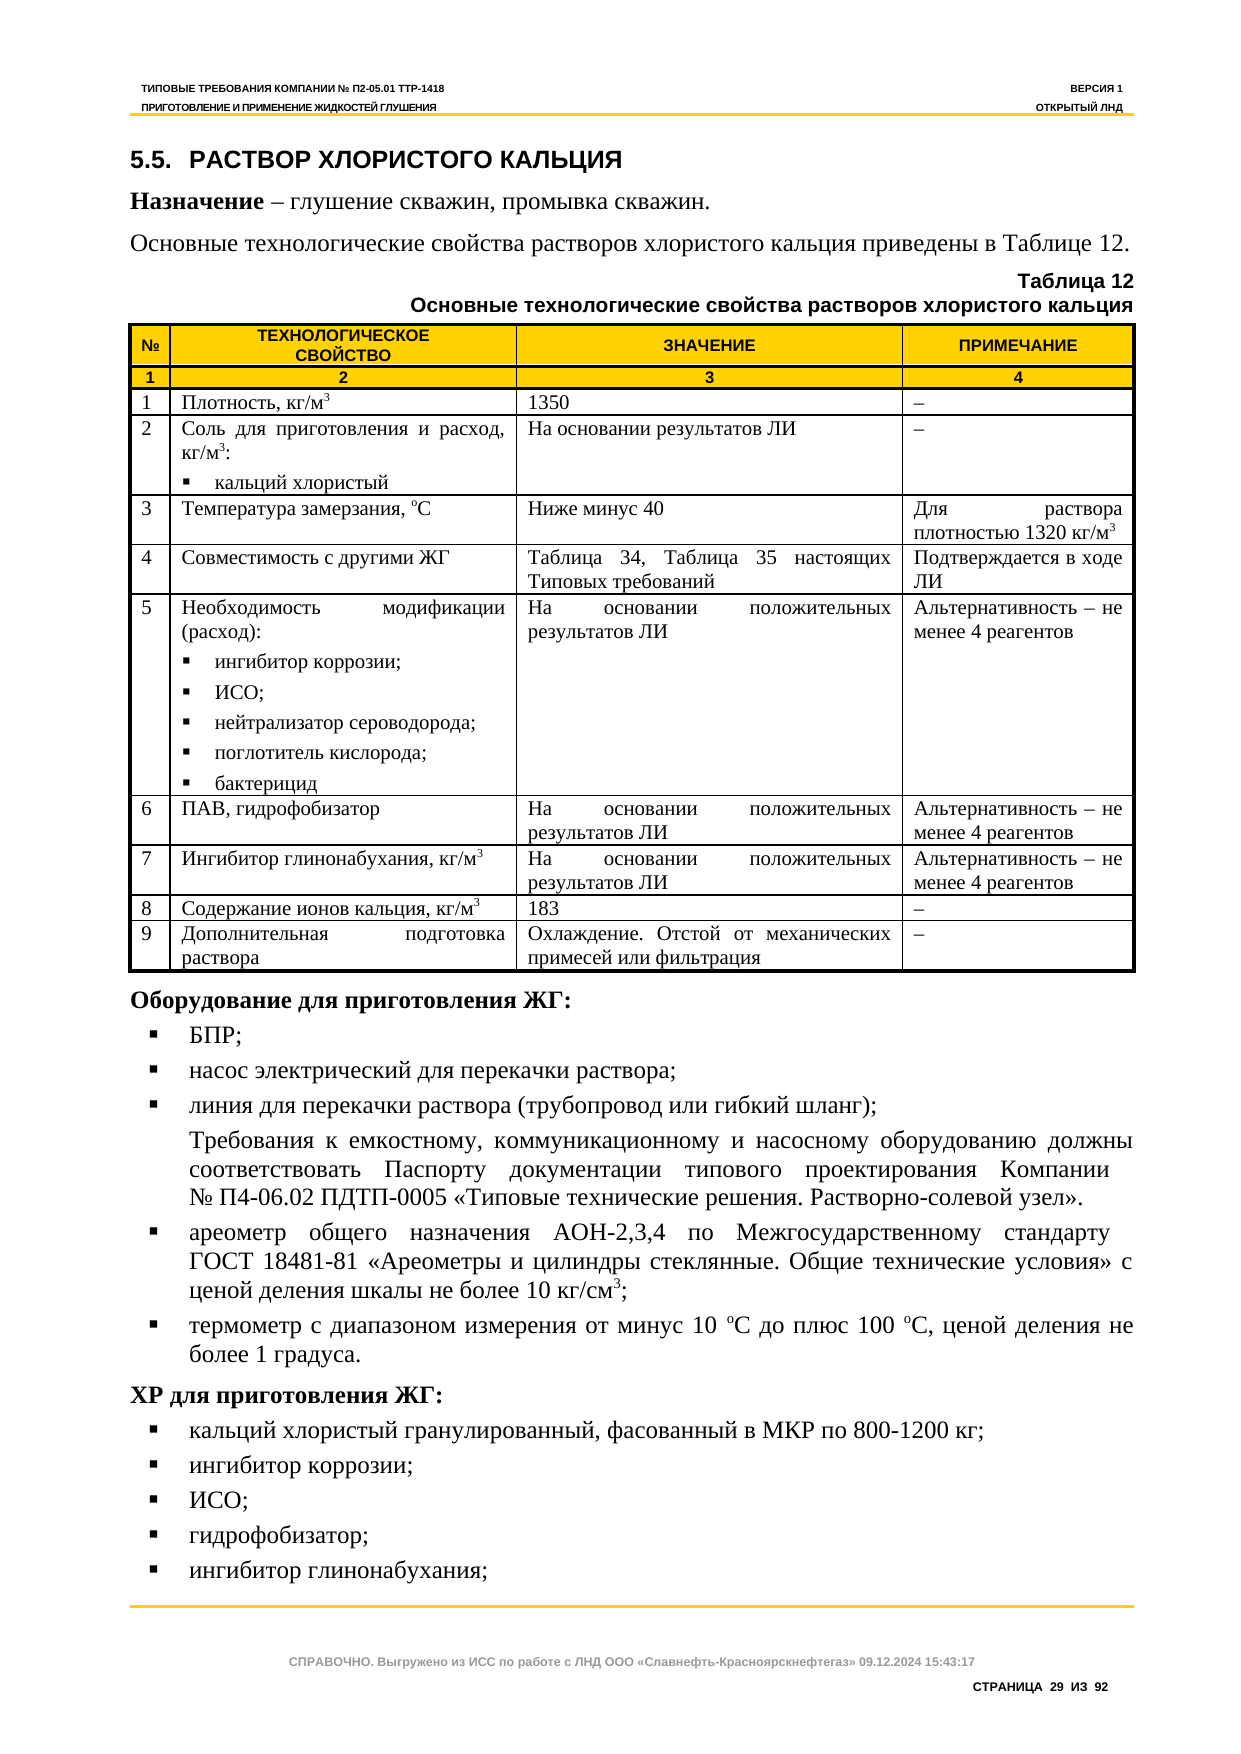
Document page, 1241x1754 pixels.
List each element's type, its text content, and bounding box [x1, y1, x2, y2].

table_cell Альтернативность – не менее 4 реагентов [903, 595, 1132, 794]
text Назначение – глушение скважин, промывка скважин. [130, 186, 1134, 215]
table_cell – [903, 390, 1132, 414]
table_cell Температура замерзания, оС [171, 496, 516, 544]
table_cell 3 [132, 496, 169, 544]
table_cell 3 [517, 368, 902, 387]
list ареометр общего назначения АОН-2,3,4 по Межгосударственному стандарту ГОСТ 18481-81 «Ареометры и цилиндры стеклянные. Общие технические условия» с ценой деления шкалы не более 10 кг/см3; [148, 1217, 1134, 1304]
table_cell – [903, 896, 1132, 919]
table_cell 1 [132, 368, 169, 387]
table_cell 4 [903, 368, 1132, 387]
table_cell Альтернативность – не менее 4 реагентов [903, 796, 1132, 844]
table_cell Ниже минус 40 [517, 496, 902, 544]
list насос электрический для перекачки раствора; [148, 1055, 1134, 1084]
list кальций хлористый гранулированный, фасованный в МКР по 800-1200 кг; [148, 1415, 1134, 1444]
table_cell 6 [132, 796, 169, 844]
table_header № [132, 326, 169, 364]
list Требования к емкостному, коммуникационному и насосному оборудованию должны соответствовать Паспорту документации типового проектирования Компании № П4-06.02 ПДТП-0005 «Типовые технические решения. Растворно-солевой узел». [189, 1125, 1134, 1211]
list линия для перекачки раствора (трубопровод или гибкий шланг); [148, 1090, 1134, 1119]
table_header ПРИМЕЧАНИЕ [903, 326, 1132, 364]
table_cell Подтверждается в ходе ЛИ [903, 545, 1132, 593]
table_cell – [903, 416, 1132, 494]
table_cell 5 [132, 595, 169, 794]
table_cell Охлаждение. Отстой от механических примесей или фильтрация [517, 921, 902, 969]
table_cell Таблица 34, Таблица 35 настоящих Типовых требований [517, 545, 902, 593]
table_cell 2 [132, 416, 169, 494]
table_cell На основании положительных результатов ЛИ [517, 796, 902, 844]
text Основные технологические свойства растворов хлористого кальция [130, 293, 1134, 317]
text Оборудование для приготовления ЖГ: [130, 985, 1134, 1014]
table_cell Дополнительная подготовка раствора [171, 921, 516, 969]
table_cell 7 [132, 846, 169, 894]
table_cell Альтернативность – не менее 4 реагентов [903, 846, 1132, 894]
table_cell 1350 [517, 390, 902, 414]
list БПР; [148, 1020, 1134, 1049]
table_cell На основании положительных результатов ЛИ [517, 846, 902, 894]
list ИСО; [148, 1485, 1134, 1514]
table_cell Содержание ионов кальция, кг/м3 [171, 896, 516, 919]
list термометр с диапазоном измерения от минус 10 оС до плюс 100 оС, ценой деления не более 1 градуса. [148, 1310, 1134, 1367]
table_cell 2 [171, 368, 516, 387]
list гидрофобизатор; [148, 1520, 1134, 1549]
table_cell Совместимость с другими ЖГ [171, 545, 516, 593]
text Таблица 12 [130, 269, 1134, 293]
table_cell 4 [132, 545, 169, 593]
table_cell ПАВ, гидрофобизатор [171, 796, 516, 844]
table_cell На основании положительных результатов ЛИ [517, 595, 902, 794]
table_header ТЕХНОЛОГИЧЕСКОЕ СВОЙСТВО [171, 326, 516, 364]
table_cell Плотность, кг/м3 [171, 390, 516, 414]
table_cell 1 [132, 390, 169, 414]
table_cell 183 [517, 896, 902, 919]
list ингибитор глинонабухания; [148, 1555, 1134, 1584]
list РАСТВОР ХЛОРИСТОГО КАЛЬЦИЯ [130, 145, 1134, 174]
table_cell 8 [132, 896, 169, 919]
table_header ЗНАЧЕНИЕ [517, 326, 902, 364]
text Основные технологические свойства растворов хлористого кальция приведены в Таблице 12. [130, 228, 1134, 256]
table_cell – [903, 921, 1132, 969]
table_cell Соль для приготовления и расход, кг/м3: кальций хлористый [171, 416, 516, 494]
table_cell Ингибитор глинонабухания, кг/м3 [171, 846, 516, 894]
table_cell Для раствора плотностью 1320 кг/м3 [903, 496, 1132, 544]
list ингибитор коррозии; [148, 1450, 1134, 1479]
table_cell На основании результатов ЛИ [517, 416, 902, 494]
text ХР для приготовления ЖГ: [130, 1380, 1134, 1409]
table_cell Необходимость модификации (расход): ингибитор коррозии; ИСО; нейтрализатор сероводорода; поглотитель кислорода; бактерицид [171, 595, 516, 794]
table_cell 9 [132, 921, 169, 969]
